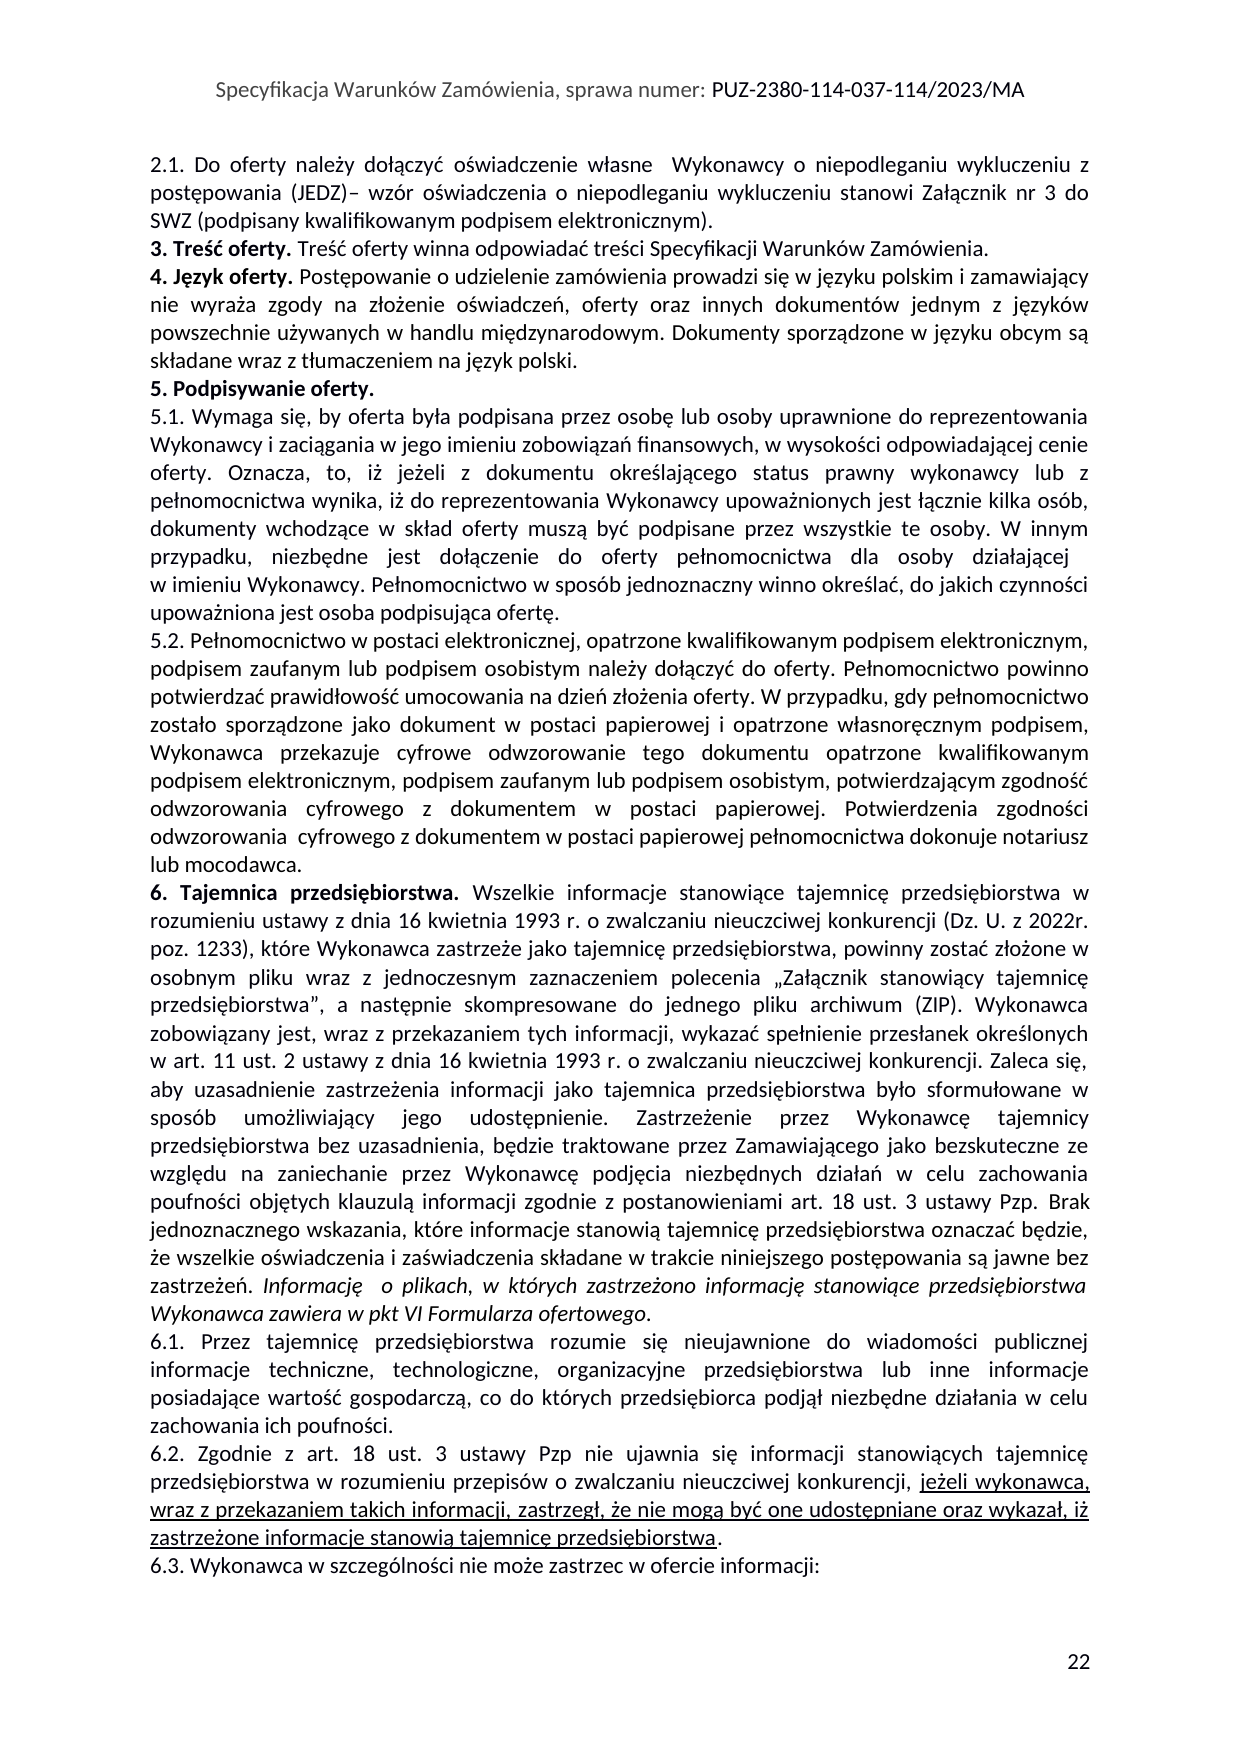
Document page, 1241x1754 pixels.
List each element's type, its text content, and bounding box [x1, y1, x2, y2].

text 5. Podpisywanie oferty. [150, 374, 1090, 402]
text 5.2. Pełnomocnictwo w postaci elektronicznej, opatrzone kwalifikowanym podpisem elektronicznym, podpisem zaufanym lub podpisem osobistym należy dołączyć do oferty. Pełnomocnictwo powinno potwierdzać prawidłowość umocowania na dzień złożenia oferty. W przypadku, gdy pełnomocnictwo zostało sporządzone jako dokument w postaci papierowej i opatrzone własnoręcznym podpisem, Wykonawca przekazuje cyfrowe odwzorowanie tego dokumentu opatrzone kwalifikowanym podpisem elektronicznym, podpisem zaufanym lub podpisem osobistym, potwierdzającym zgodność odwzorowania cyfrowego z dokumentem w postaci papierowej. Potwierdzenia zgodności odwzorowania cyfrowego z dokumentem w postaci papierowej pełnomocnictwa dokonuje notariusz lub mocodawca. [150, 626, 1090, 878]
text 6. Tajemnica przedsiębiorstwa. Wszelkie informacje stanowiące tajemnicę przedsiębiorstwa w rozumieniu ustawy z dnia 16 kwietnia 1993 r. o zwalczaniu nieuczciwej konkurencji (Dz. U. z 2022r. poz. 1233), które Wykonawca zastrzeże jako tajemnicę przedsiębiorstwa, powinny zostać złożone w osobnym pliku wraz z jednoczesnym zaznaczeniem polecenia „Załącznik stanowiący tajemnicę przedsiębiorstwa”, a następnie skompresowane do jednego pliku archiwum (ZIP). Wykonawca zobowiązany jest, wraz z przekazaniem tych informacji, wykazać spełnienie przesłanek określonych w art. 11 ust. 2 ustawy z dnia 16 kwietnia 1993 r. o zwalczaniu nieuczciwej konkurencji. Zaleca się, aby uzasadnienie zastrzeżenia informacji jako tajemnica przedsiębiorstwa było sformułowane w sposób umożliwiający jego udostępnienie. Zastrzeżenie przez Wykonawcę tajemnicy przedsiębiorstwa bez uzasadnienia, będzie traktowane przez Zamawiającego jako bezskuteczne ze względu na zaniechanie przez Wykonawcę podjęcia niezbędnych działań w celu zachowania poufności objętych klauzulą informacji zgodnie z postanowieniami art. 18 ust. 3 ustawy Pzp. Brak jednoznacznego wskazania, które informacje stanowią tajemnicę przedsiębiorstwa oznaczać będzie, że wszelkie oświadczenia i zaświadczenia składane w trakcie niniejszego postępowania są jawne bez zastrzeżeń. Informację o plikach, w których zastrzeżono informację stanowiące przedsiębiorstwa Wykonawca zawiera w pkt VI Formularza ofertowego. [150, 878, 1090, 1327]
text 6.2. Zgodnie z art. 18 ust. 3 ustawy Pzp nie ujawnia się informacji stanowiących tajemnicę przedsiębiorstwa w rozumieniu przepisów o zwalczaniu nieuczciwej konkurencji, jeżeli wykonawca, wraz z przekazaniem takich informacji, zastrzegł, że nie mogą być one udostępniane oraz wykazał, iż zastrzeżone informacje stanowią tajemnicę przedsiębiorstwa. [150, 1439, 1090, 1551]
text 3. Treść oferty. Treść oferty winna odpowiadać treści Specyfikacji Warunków Zamówienia. [150, 234, 1090, 262]
text 6.3. Wykonawca w szczególności nie może zastrzec w ofercie informacji: [150, 1551, 1090, 1579]
text 4. Język oferty. Postępowanie o udzielenie zamówienia prowadzi się w języku polskim i zamawiający nie wyraża zgody na złożenie oświadczeń, oferty oraz innych dokumentów jednym z języków powszechnie używanych w handlu międzynarodowym. Dokumenty sporządzone w języku obcym są składane wraz z tłumaczeniem na język polski. [150, 262, 1090, 374]
text 6.1. Przez tajemnicę przedsiębiorstwa rozumie się nieujawnione do wiadomości publicznej informacje techniczne, technologiczne, organizacyjne przedsiębiorstwa lub inne informacje posiadające wartość gospodarczą, co do których przedsiębiorca podjął niezbędne działania w celu zachowania ich poufności. [150, 1327, 1090, 1439]
text 2.1. Do oferty należy dołączyć oświadczenie własne Wykonawcy o niepodleganiu wykluczeniu z postępowania (JEDZ)– wzór oświadczenia o niepodleganiu wykluczeniu stanowi Załącznik nr 3 do SWZ (podpisany kwalifikowanym podpisem elektronicznym). [150, 150, 1090, 234]
text 5.1. Wymaga się, by oferta była podpisana przez osobę lub osoby uprawnione do reprezentowania Wykonawcy i zaciągania w jego imieniu zobowiązań finansowych, w wysokości odpowiadającej cenie oferty. Oznacza, to, iż jeżeli z dokumentu określającego status prawny wykonawcy lub z pełnomocnictwa wynika, iż do reprezentowania Wykonawcy upoważnionych jest łącznie kilka osób, dokumenty wchodzące w skład oferty muszą być podpisane przez wszystkie te osoby. W innym przypadku, niezbędne jest dołączenie do oferty pełnomocnictwa dla osoby działającej w imieniu Wykonawcy. Pełnomocnictwo w sposób jednoznaczny winno określać, do jakich czynności upoważniona jest osoba podpisująca ofertę. [150, 402, 1090, 626]
